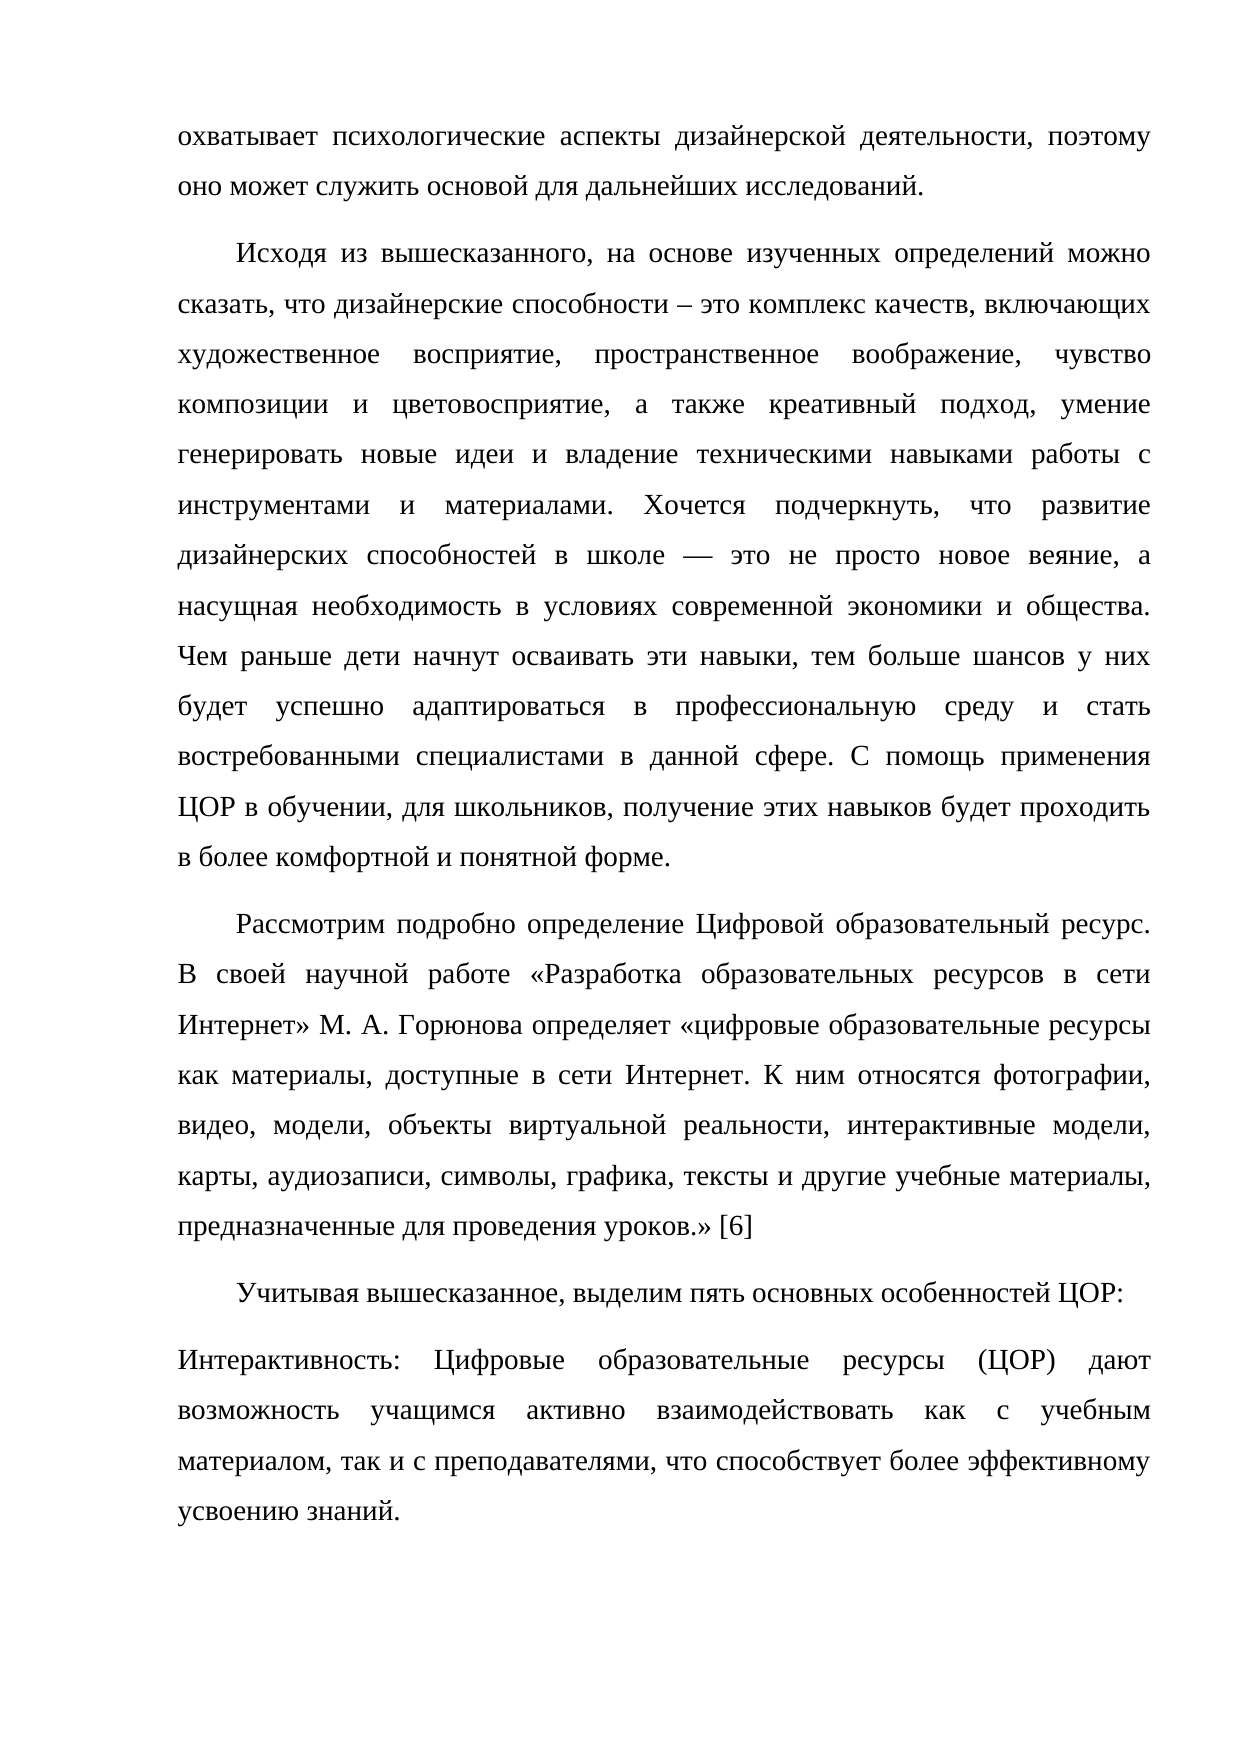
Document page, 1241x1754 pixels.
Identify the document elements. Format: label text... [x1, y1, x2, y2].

text Учитывая вышесказанное, выделим пять основных особенностей ЦОР: [177, 1275, 1152, 1308]
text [177, 118, 1152, 202]
text Исходя из вышесказанного, на основе изученных определений можно сказать, что дизайнерские способности – это комплекс качеств, включающих художественное восприятие, пространственное воображение, чувство композиции и цветовосприятие, а также креативный подход, умение генерировать новые идеи и владение техническими навыками работы с инструментами и материалами. Хочется подчеркнуть, что развитие дизайнерских способностей в школе — это не просто новое веяние, а насущная необходимость в условиях современной экономики и общества. Чем раньше дети начнут осваивать эти навыки, тем больше шансов у них будет успешно адаптироваться в профессиональную среду и стать востребованными специалистами в данной сфере. С помощь применения ЦОР в обучении, для школьников, получение этих навыков будет проходить в более комфортной и понятной форме. [177, 235, 1152, 873]
text Интерактивность: Цифровые образовательные ресурсы (ЦОР) дают возможность учащимся активно взаимодействовать как с учебным материалом, так и с преподавателями, что способствует более эффективному усвоению знаний. [177, 1342, 1152, 1526]
text Рассмотрим подробно определение Цифровой образовательный ресурс. В своей научной работе «Разработка образовательных ресурсов в сети Интернет» М. А. Горюнова определяет «цифровые образовательные ресурсы как материалы, доступные в сети Интернет. К ним относятся фотографии, видео, модели, объекты виртуальной реальности, интерактивные модели, карты, аудиозаписи, символы, графика, тексты и другие учебные материалы, предназначенные для проведения уроков.» [6] [177, 906, 1152, 1242]
